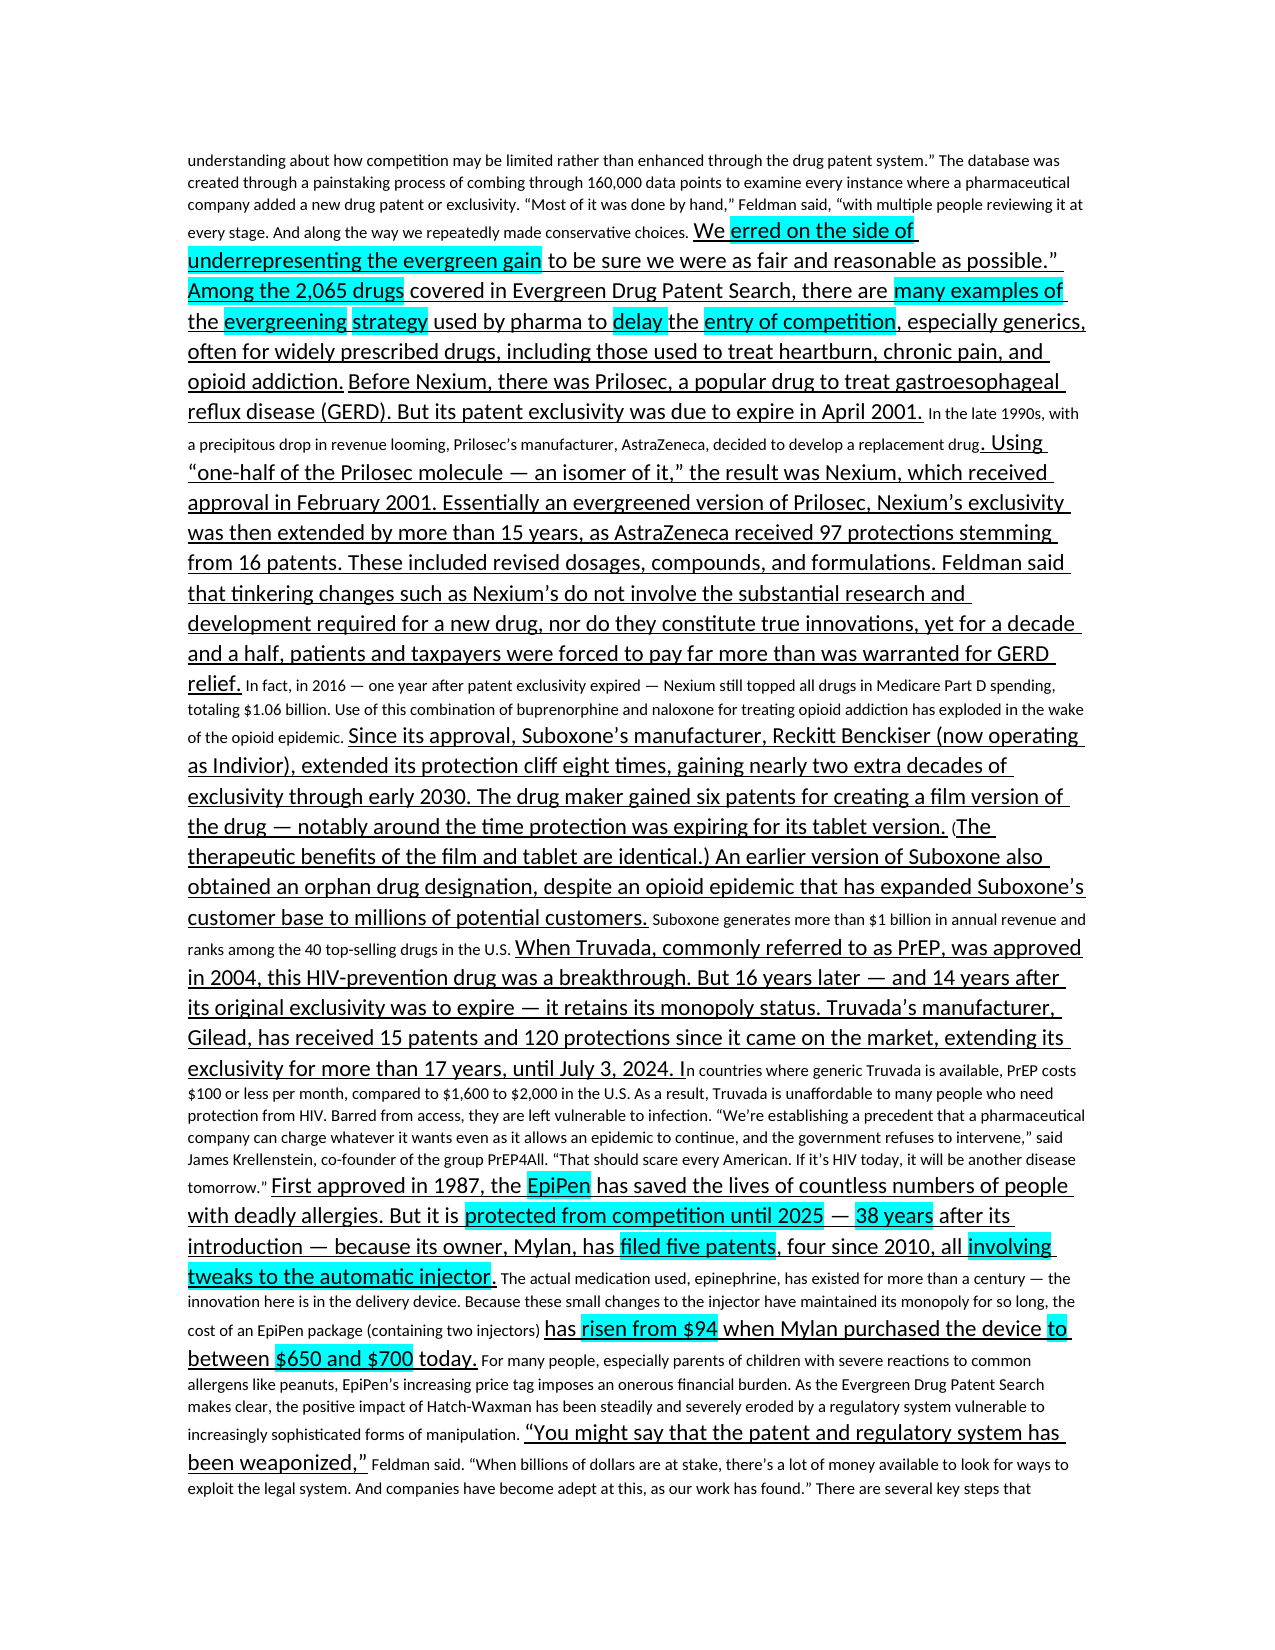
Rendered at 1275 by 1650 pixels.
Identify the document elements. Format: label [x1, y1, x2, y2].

text [187, 150, 1087, 1498]
